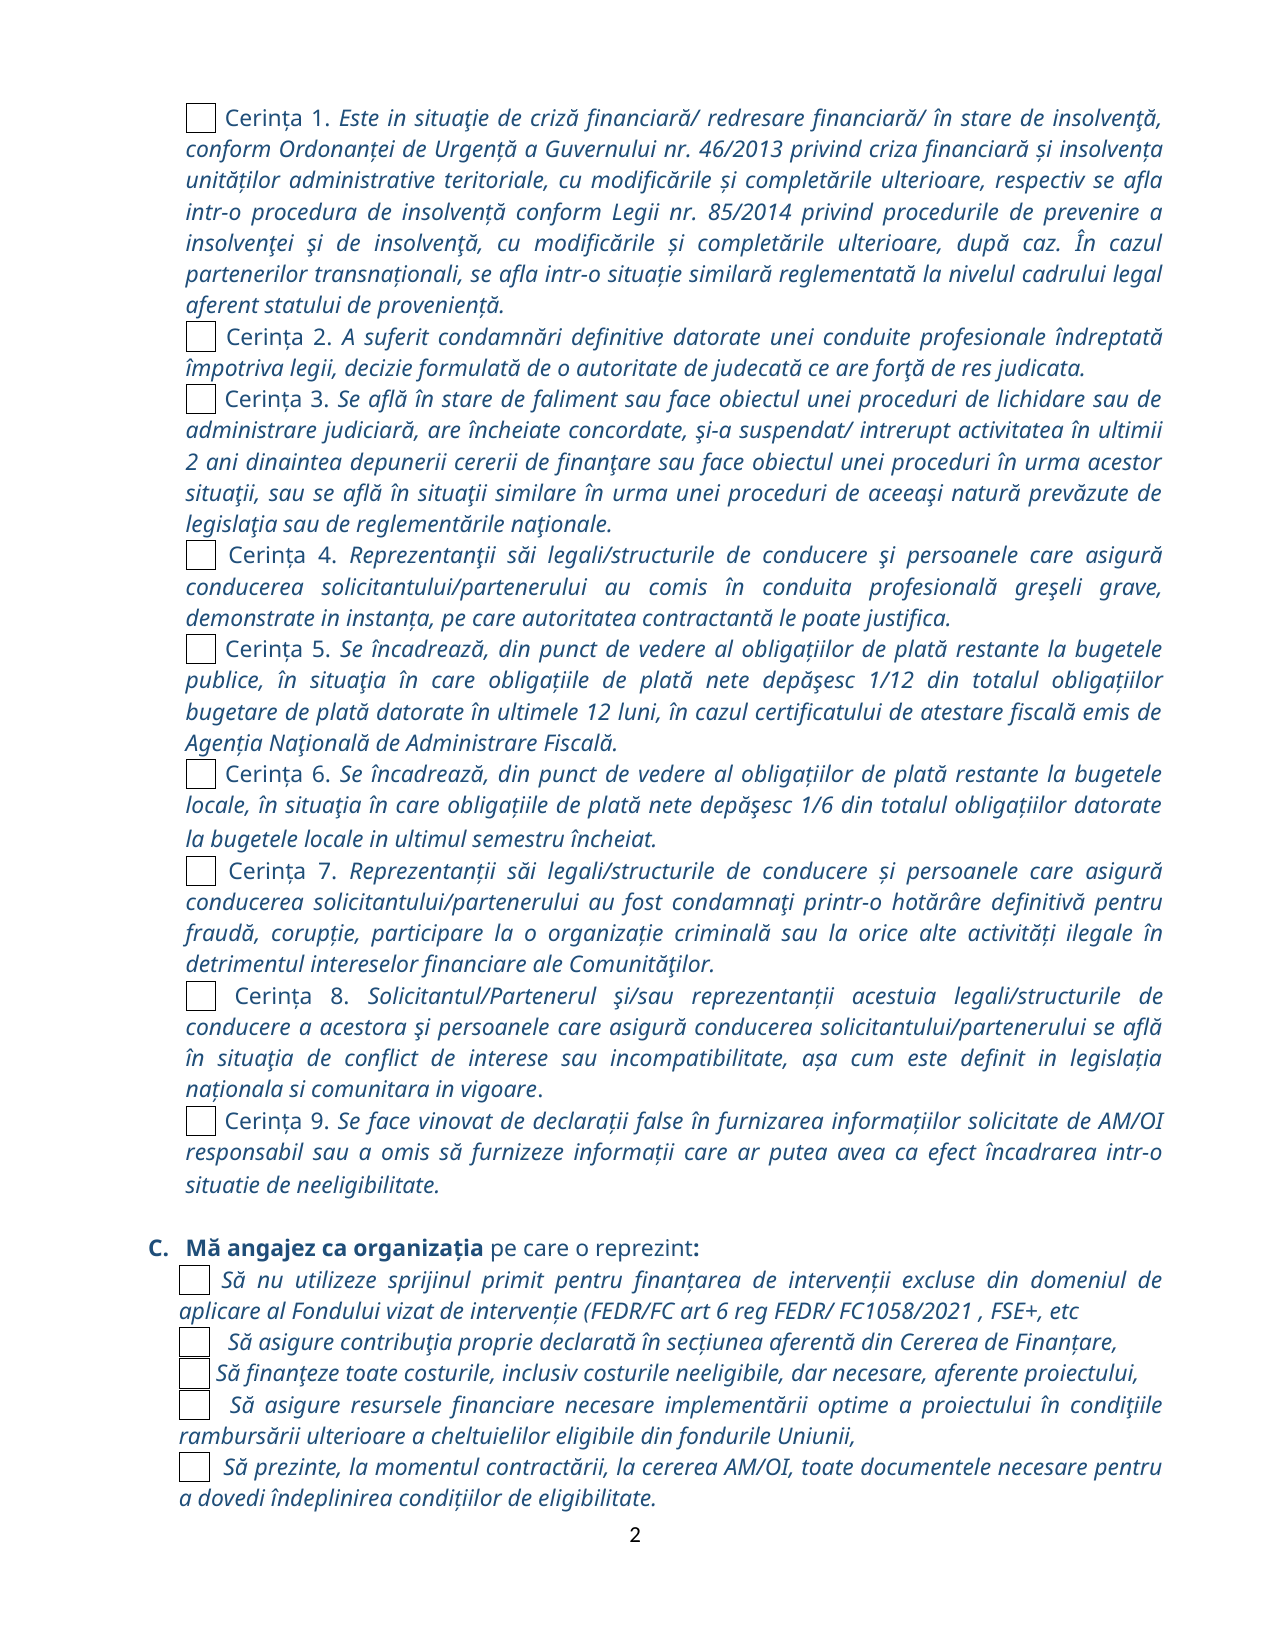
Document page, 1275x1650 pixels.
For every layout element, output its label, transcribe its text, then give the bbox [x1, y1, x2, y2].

text Cerința 9. Se face vinovat de declarații false în furnizarea informațiilor solicitate de AM/OI responsabil sau a omis să furnizeze informații care ar putea avea ca efect încadrarea intr-o situatie de neeligibilitate. [185, 1104, 1167, 1201]
text Cerința 3. Se află în stare de faliment sau face obiectul unei proceduri de lichidare sau de administrare judiciară, are încheiate concordate, şi-a suspendat/ intrerupt activitatea în ultimii 2 ani dinaintea depunerii cererii de finanţare sau face obiectul unei proceduri în urma acestor situaţii, sau se află în situaţii similare în urma unei proceduri de aceeaşi natură prevăzute de legislaţia sau de reglementările naţionale. [185, 383, 1167, 539]
list Să nu utilizeze sprijinul primit pentru finanțarea de intervenții excluse din domeniul de aplicare al Fondului vizat de intervenție (FEDR/FC art 6 reg FEDR/ FC1058/2021 , FSE+, etc [178, 1264, 1167, 1326]
text Cerința 6. Se încadrează, din punct de vedere al obligațiilor de plată restante la bugetele locale, în situaţia în care obligațiile de plată nete depăşesc 1/6 din totalul obligațiilor datorate la bugetele locale in ultimul semestru încheiat. [185, 758, 1167, 854]
list Mă angajez ca organizația pe care o reprezint: [148, 1232, 1167, 1264]
text Cerința 4. Reprezentanţii săi legali/structurile de conducere şi persoanele care asigură conducerea solicitantului/partenerului au comis în conduita profesională greşeli grave, demonstrate in instanța, pe care autoritatea contractantă le poate justifica. [185, 539, 1167, 633]
list Să finanţeze toate costurile, inclusiv costurile neeligibile, dar necesare, aferente proiectului, [178, 1357, 1167, 1389]
text Cerința 8. Solicitantul/Partenerul şi/sau reprezentanții acestuia legali/structurile de conducere a acestora şi persoanele care asigură conducerea solicitantului/partenerului se află în situaţia de conflict de interese sau incompatibilitate, așa cum este definit in legislația naționala si comunitara in vigoare. [185, 979, 1167, 1104]
text Cerința 2. A suferit condamnări definitive datorate unei conduite profesionale îndreptată împotriva legii, decizie formulată de o autoritate de judecată ce are forţă de res judicata. [185, 321, 1167, 383]
text Cerința 7. Reprezentanții săi legali/structurile de conducere și persoanele care asigură conducerea solicitantului/partenerului au fost condamnaţi printr-o hotărâre definitivă pentru fraudă, corupție, participare la o organizație criminală sau la orice alte activități ilegale în detrimentul intereselor financiare ale Comunităţilor. [185, 854, 1167, 979]
list Să asigure contribuţia proprie declarată în secțiunea aferentă din Cererea de Finanțare, [178, 1326, 1167, 1357]
list Să prezinte, la momentul contractării, la cererea AM/OI, toate documentele necesare pentru a dovedi îndeplinirea condițiilor de eligibilitate. [178, 1451, 1167, 1514]
text Cerința 5. Se încadrează, din punct de vedere al obligațiilor de plată restante la bugetele publice, în situaţia în care obligațiile de plată nete depăşesc 1/12 din totalul obligațiilor bugetare de plată datorate în ultimele 12 luni, în cazul certificatului de atestare fiscală emis de Agenția Naţională de Administrare Fiscală. [185, 633, 1167, 758]
list Să asigure resursele financiare necesare implementării optime a proiectului în condiţiile rambursării ulterioare a cheltuielilor eligibile din fondurile Uniunii, [178, 1389, 1167, 1451]
text Cerința 1. Este in situaţie de criză financiară/ redresare financiară/ în stare de insolvenţă, conform Ordonanței de Urgență a Guvernului nr. 46/2013 privind criza financiară și insolvența unităților administrative teritoriale, cu modificările și completările ulterioare, respectiv se afla intr-o procedura de insolvență conform Legii nr. 85/2014 privind procedurile de prevenire a insolvenţei şi de insolvenţă, cu modificările și completările ulterioare, după caz. În cazul partenerilor transnaționali, se afla intr-o situație similară reglementată la nivelul cadrului legal aferent statului de proveniență. [185, 102, 1167, 321]
